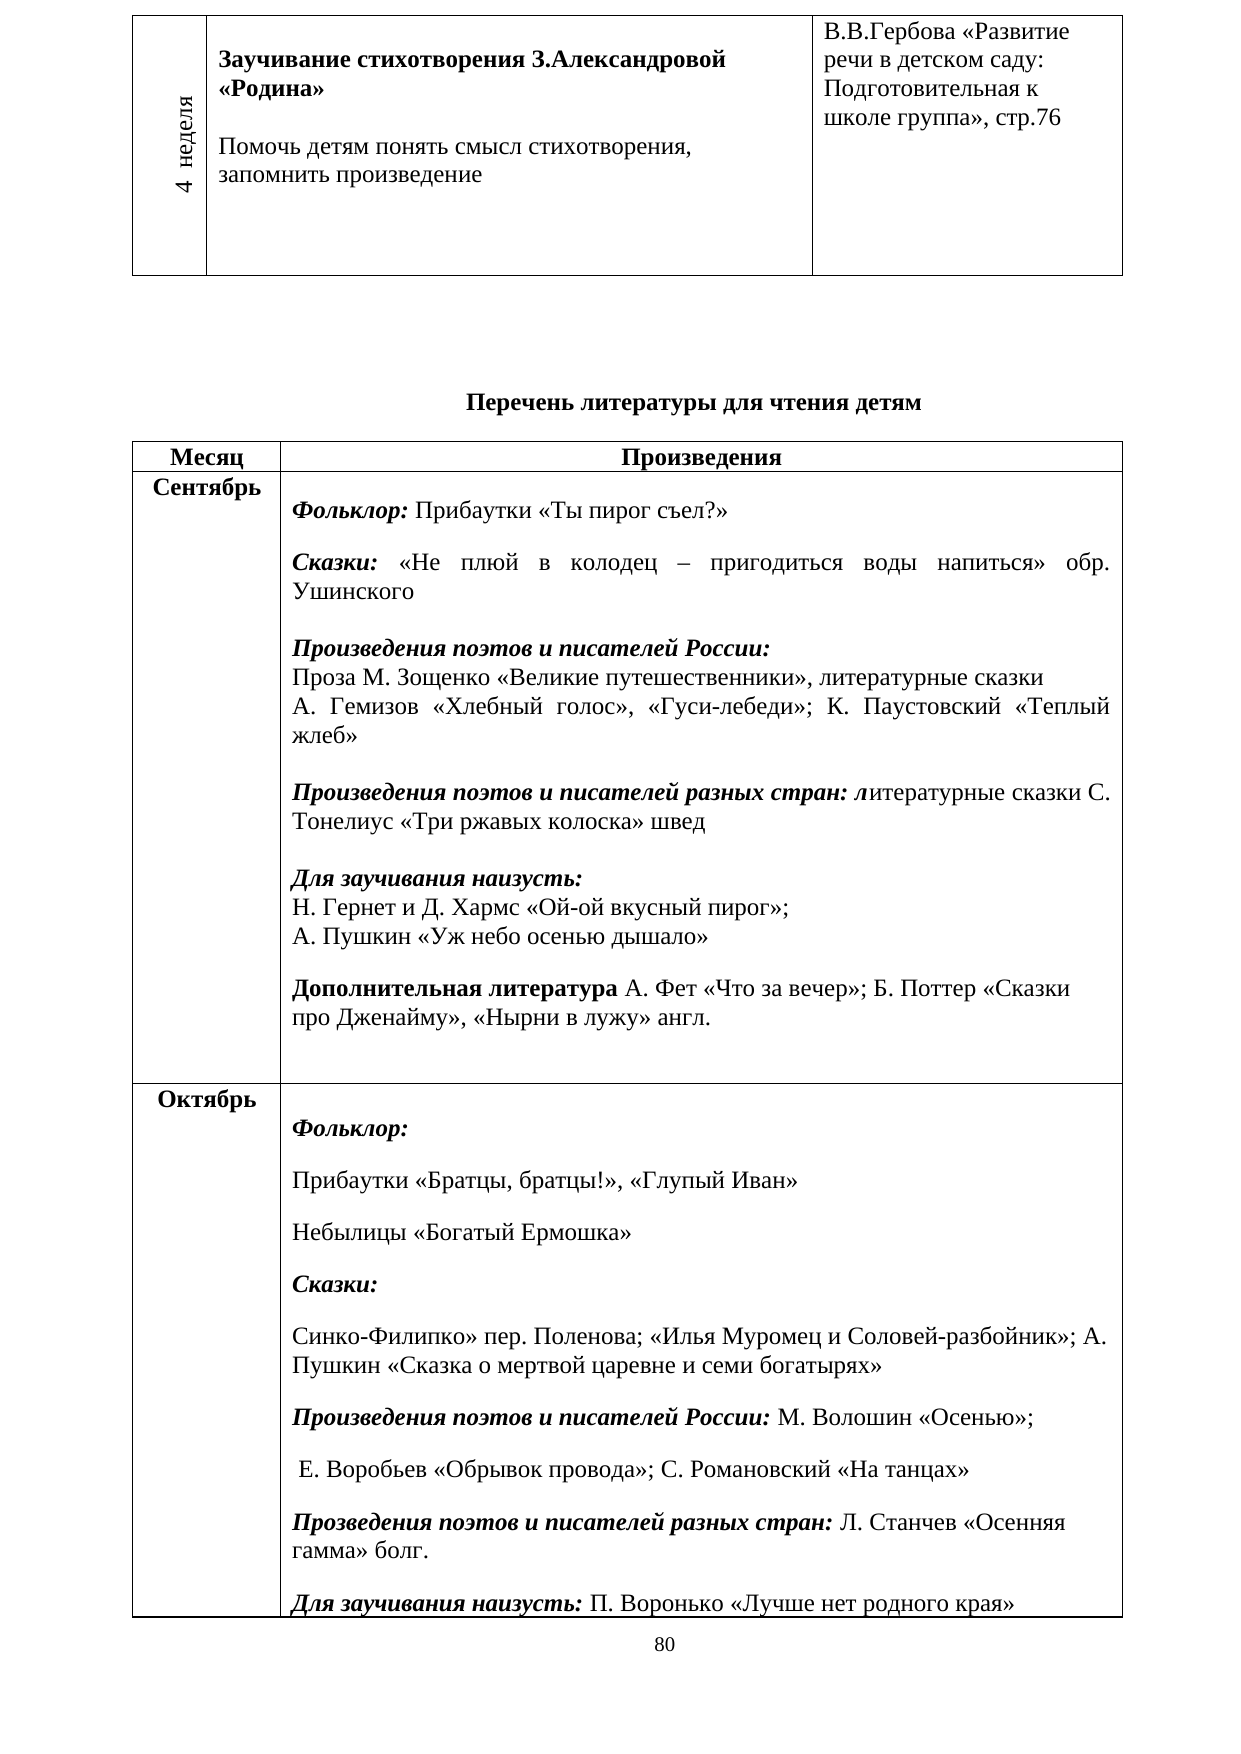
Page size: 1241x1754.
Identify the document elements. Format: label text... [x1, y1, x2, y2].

table_cell Заучивание стихотворения З.Александровой «Родина» Помочь детям понять смысл стихотворения, запомнить произведение [207, 16, 812, 274]
table_cell 4 неделя [133, 16, 206, 274]
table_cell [281, 1084, 1122, 1616]
table_header Произведения [281, 442, 1122, 471]
table_cell Фольклор: Прибаутки «Ты пирог съел?» Сказки: «Не плюй в колодец – пригодиться воды напиться» обр. Ушинского Произведения поэтов и писателей России: Проза М. Зощенко «Великие путешественники», литературные сказки А. Гемизов «Хлебный голос», «Гуси-лебеди»; К. Паустовский «Теплый жлеб» Произведения поэтов и писателей разных стран: литературные сказки С. Тонелиус «Три ржавых колоска» швед Для заучивания наизусть: Н. Гернет и Д. Хармс «Ой-ой вкусный пирог»; А. Пушкин «Уж небо осенью дышало» Дополнительная литература А. Фет «Что за вечер»; Б. Поттер «Сказки про Дженайму», «Нырни в лужу» англ. [281, 472, 1122, 1083]
table_cell Октябрь [133, 1084, 280, 1616]
text Перечень литературы для чтения детям [177, 387, 1152, 416]
table_header Месяц [133, 442, 280, 471]
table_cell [813, 16, 1122, 274]
table_cell Сентябрь [133, 472, 280, 1083]
